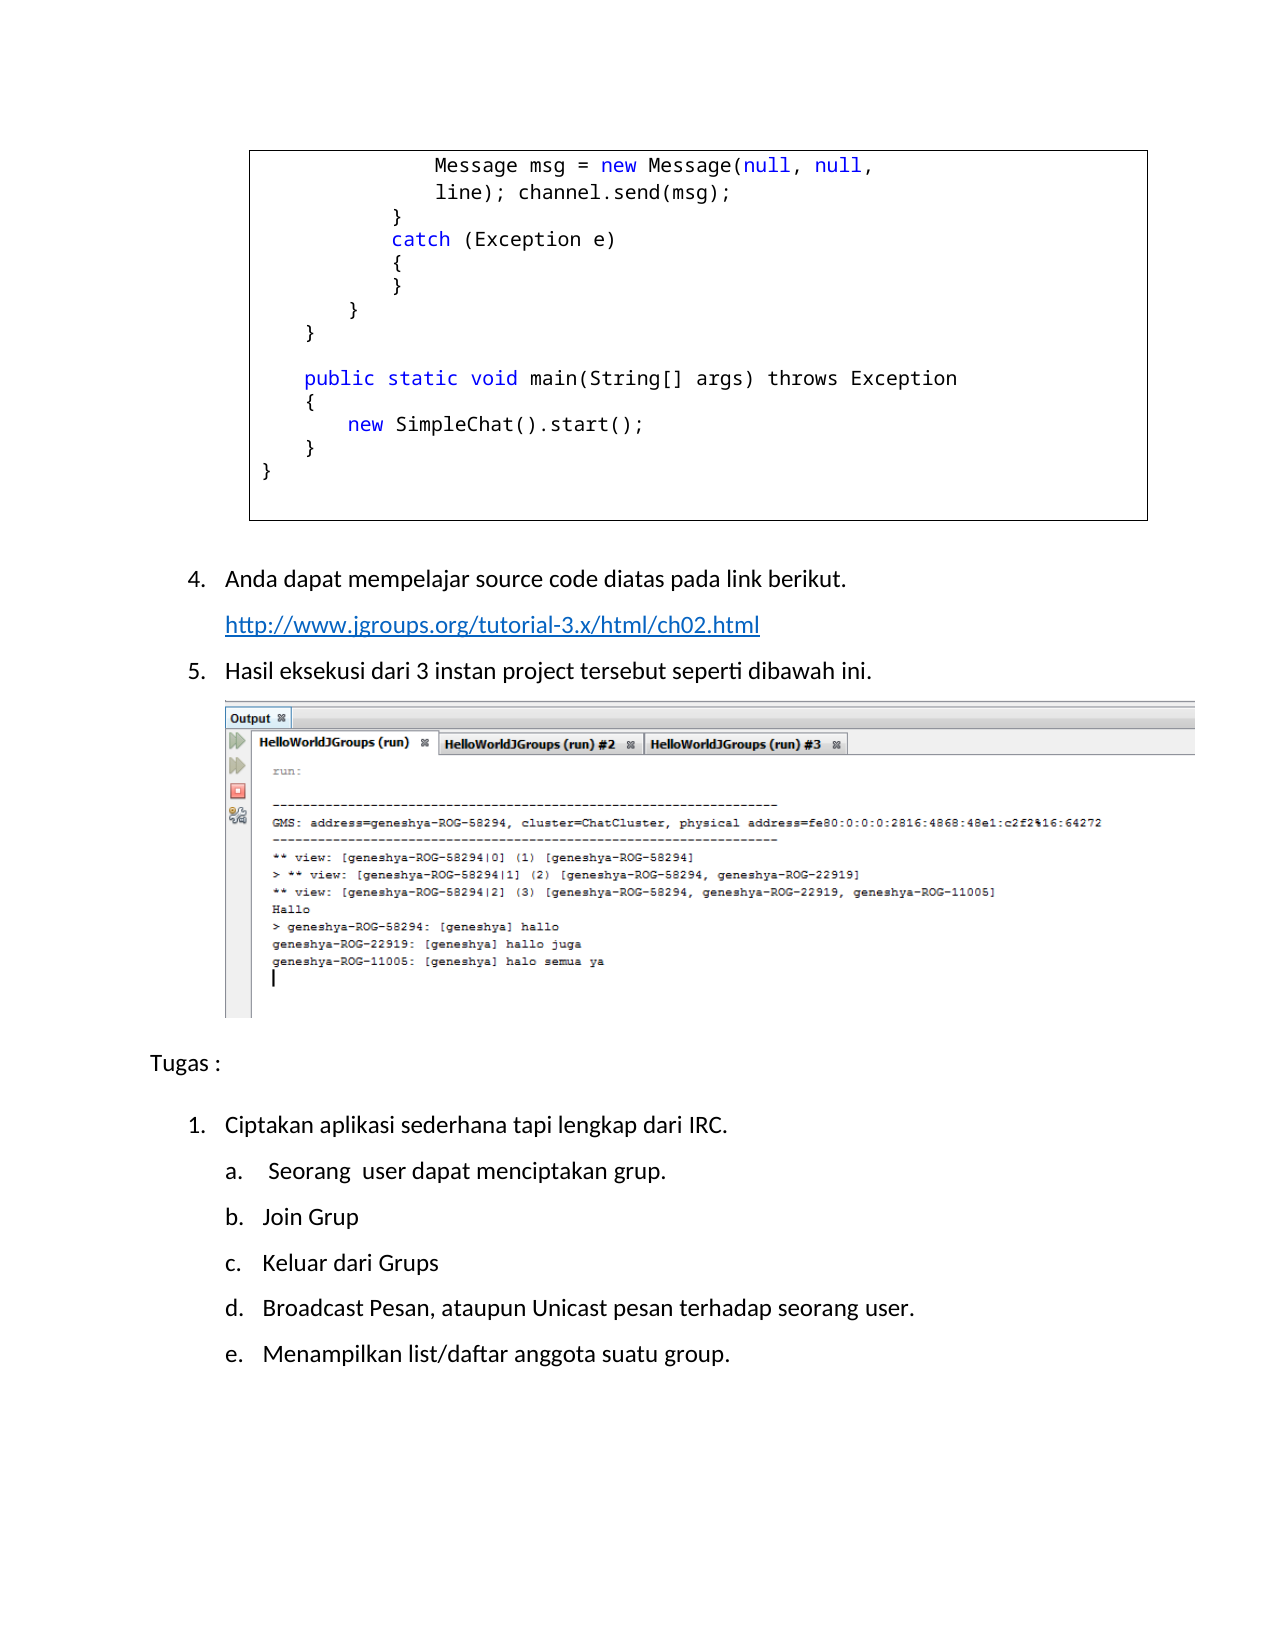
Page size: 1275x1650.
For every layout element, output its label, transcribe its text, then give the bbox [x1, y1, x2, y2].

list Keluar dari Grups [225, 1247, 1210, 1277]
list Seorang user dapat menciptakan grup. [225, 1155, 1210, 1186]
list Menampilkan list/daftar anggota suatu group. [225, 1338, 1210, 1369]
picture [225, 700, 1195, 1018]
list Broadcast Pesan, ataupun Unicast pesan terhadap seorang user. [225, 1292, 1210, 1323]
text Tugas : [150, 1047, 1210, 1077]
list Ciptakan aplikasi sederhana tapi lengkap dari IRC. [187, 1109, 1210, 1140]
list Hasil eksekusi dari 3 instan project tersebut seperti dibawah ini. [187, 655, 1210, 685]
list Anda dapat mempelajar source code diatas pada link berikut. http://www.jgroups.org/tutorial-3.x/html/ch02.html [187, 563, 848, 639]
list Join Grup [225, 1201, 1210, 1231]
